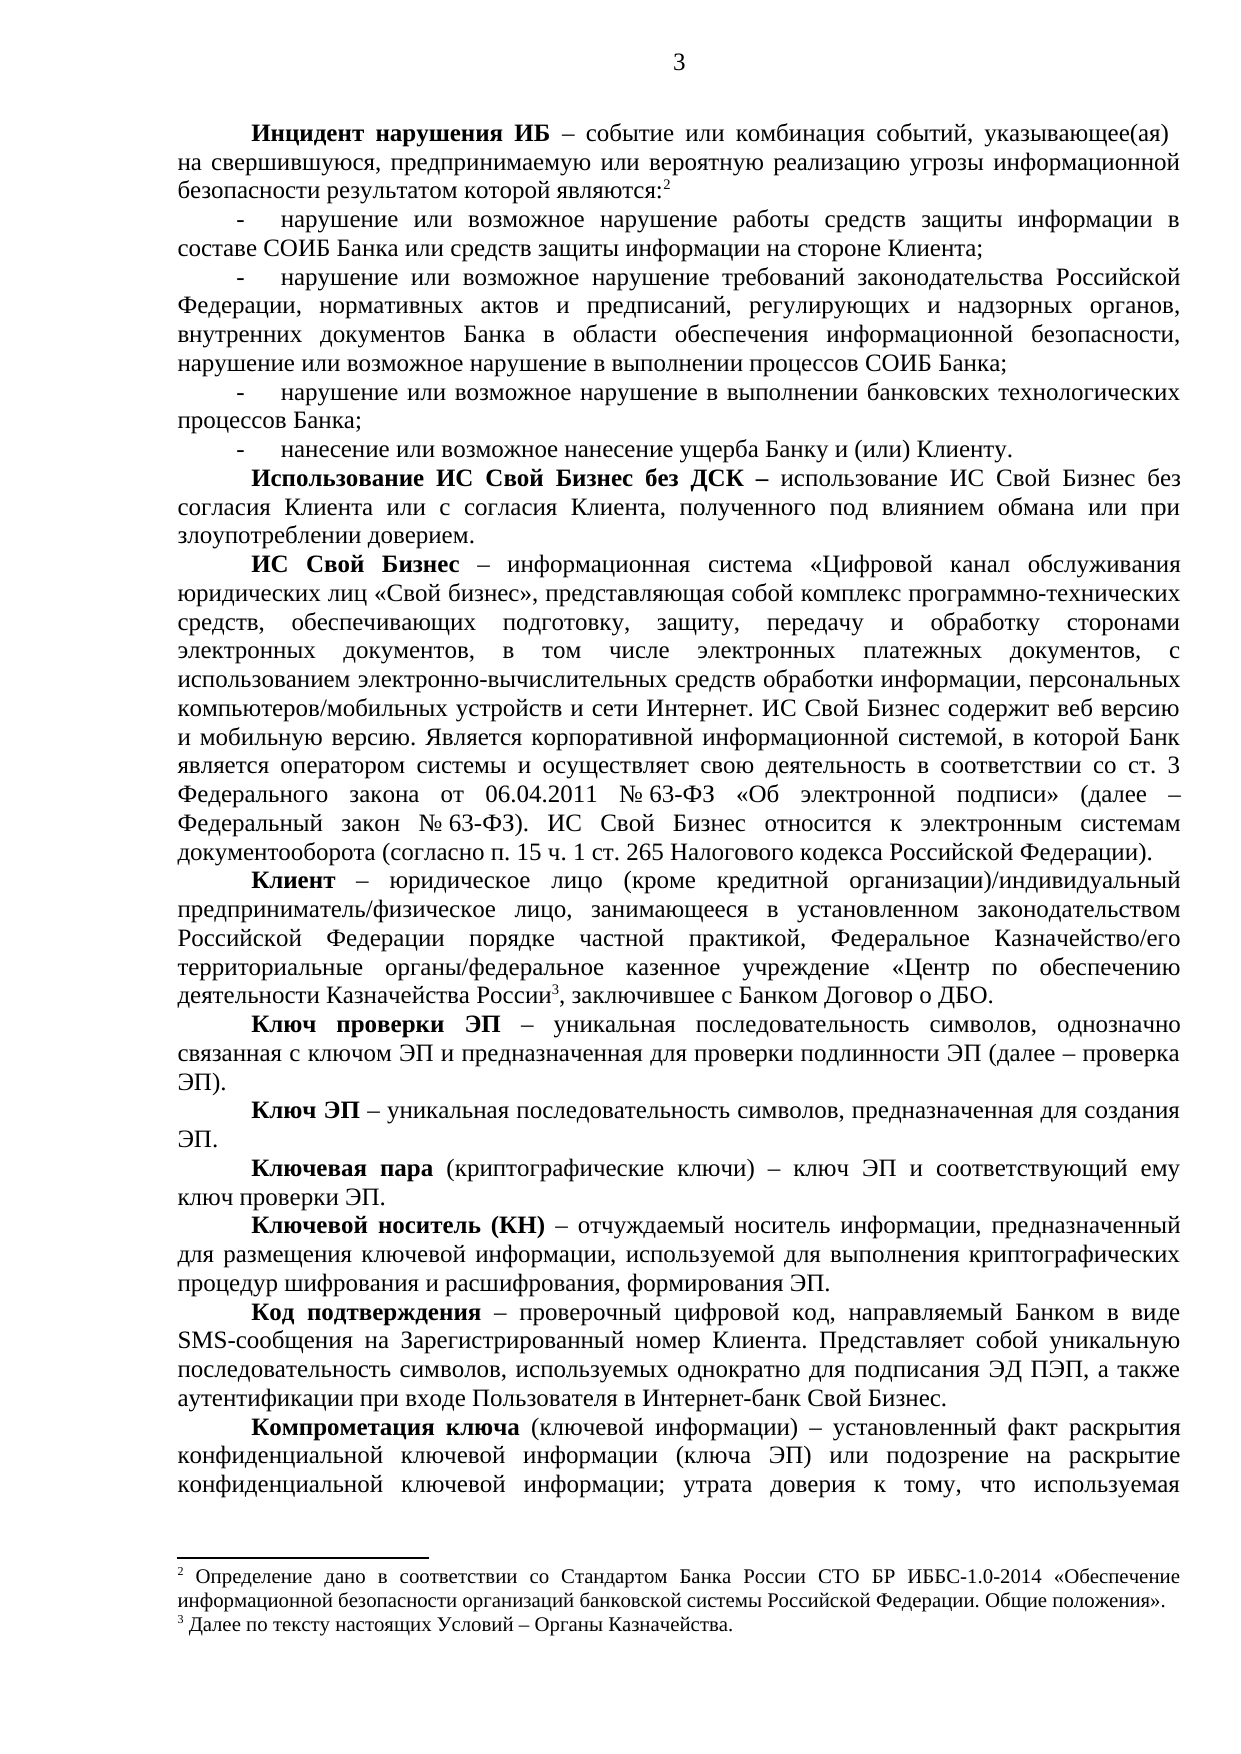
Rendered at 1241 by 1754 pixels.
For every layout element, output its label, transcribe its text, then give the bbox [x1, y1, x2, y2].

text Использование ИС Свой Бизнес без ДСК – использование ИС Свой Бизнес без согласия Клиента или с согласия Клиента, полученного под влиянием обмана или при злоупотреблении доверием. [177, 463, 1181, 549]
text Ключевая пара (криптографические ключи) – ключ ЭП и соответствующий ему ключ проверки ЭП. [177, 1153, 1181, 1211]
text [177, 1412, 1181, 1498]
text ИС Свой Бизнес – информационная система «Цифровой канал обслуживания юридических лиц «Свой бизнес», представляющая собой комплекс программно-технических средств, обеспечивающих подготовку, защиту, передачу и обработку сторонами электронных документов, в том числе электронных платежных документов, с использованием электронно-вычислительных средств обработки информации, персональных компьютеров/мобильных устройств и сети Интернет. ИС Свой Бизнес содержит веб версию и мобильную версию. Является корпоративной информационной системой, в которой Банк является оператором системы и осуществляет свою деятельность в соответствии со ст. 3 Федерального закона от 06.04.2011 № 63-ФЗ «Об электронной подписи» (далее – Федеральный закон № 63-ФЗ). ИС Свой Бизнес относится к электронным системам документооборота (согласно п. 15 ч. 1 ст. 265 Налогового кодекса Российской Федерации). [177, 549, 1181, 866]
text Клиент – юридическое лицо (кроме кредитной организации)/индивидуальный предприниматель/физическое лицо, занимающееся в установленном законодательством Российской Федерации порядке частной практикой, Федеральное Казначейство/его территориальные органы/федеральное казенное учреждение «Центр по обеспечению деятельности Казначейства России, заключившее с Банком Договор о ДБО. [177, 866, 1181, 1009]
text Код подтверждения – проверочный цифровой код, направляемый Банком в виде SMS-сообщения на Зарегистрированный номер Клиента. Представляет собой уникальную последовательность символов, используемых однократно для подписания ЭД ПЭП, а также аутентификации при входе Пользователя в Интернет-банк Свой Бизнес. [177, 1297, 1181, 1412]
text Инцидент нарушения ИБ – событие или комбинация событий, указывающее(ая) на свершившуюся, предпринимаемую или вероятную реализацию угрозы информационной безопасности результатом которой являются: [177, 118, 1181, 204]
list нарушение или возможное нарушение требований законодательства Российской Федерации, нормативных актов и предписаний, регулирующих и надзорных органов, внутренних документов Банка в области обеспечения информационной безопасности, нарушение или возможное нарушение в выполнении процессов СОИБ Банка; [177, 262, 1181, 377]
text Ключ проверки ЭП – уникальная последовательность символов, однозначно связанная с ключом ЭП и предназначенная для проверки подлинности ЭП (далее – проверка ЭП). [177, 1009, 1181, 1096]
list нарушение или возможное нарушение в выполнении банковских технологических процессов Банка; [177, 377, 1181, 434]
list нарушение или возможное нарушение работы средств защиты информации в составе СОИБ Банка или средств защиты информации на стороне Клиента; [177, 204, 1181, 262]
text Ключ ЭП – уникальная последовательность символов, предназначенная для создания ЭП. [177, 1096, 1181, 1153]
list нанесение или возможное нанесение ущерба Банку и (или) Клиенту. [177, 434, 1181, 463]
text Ключевой носитель (КН) – отчуждаемый носитель информации, предназначенный для размещения ключевой информации, используемой для выполнения криптографических процедур шифрования и расшифрования, формирования ЭП. [177, 1211, 1181, 1297]
